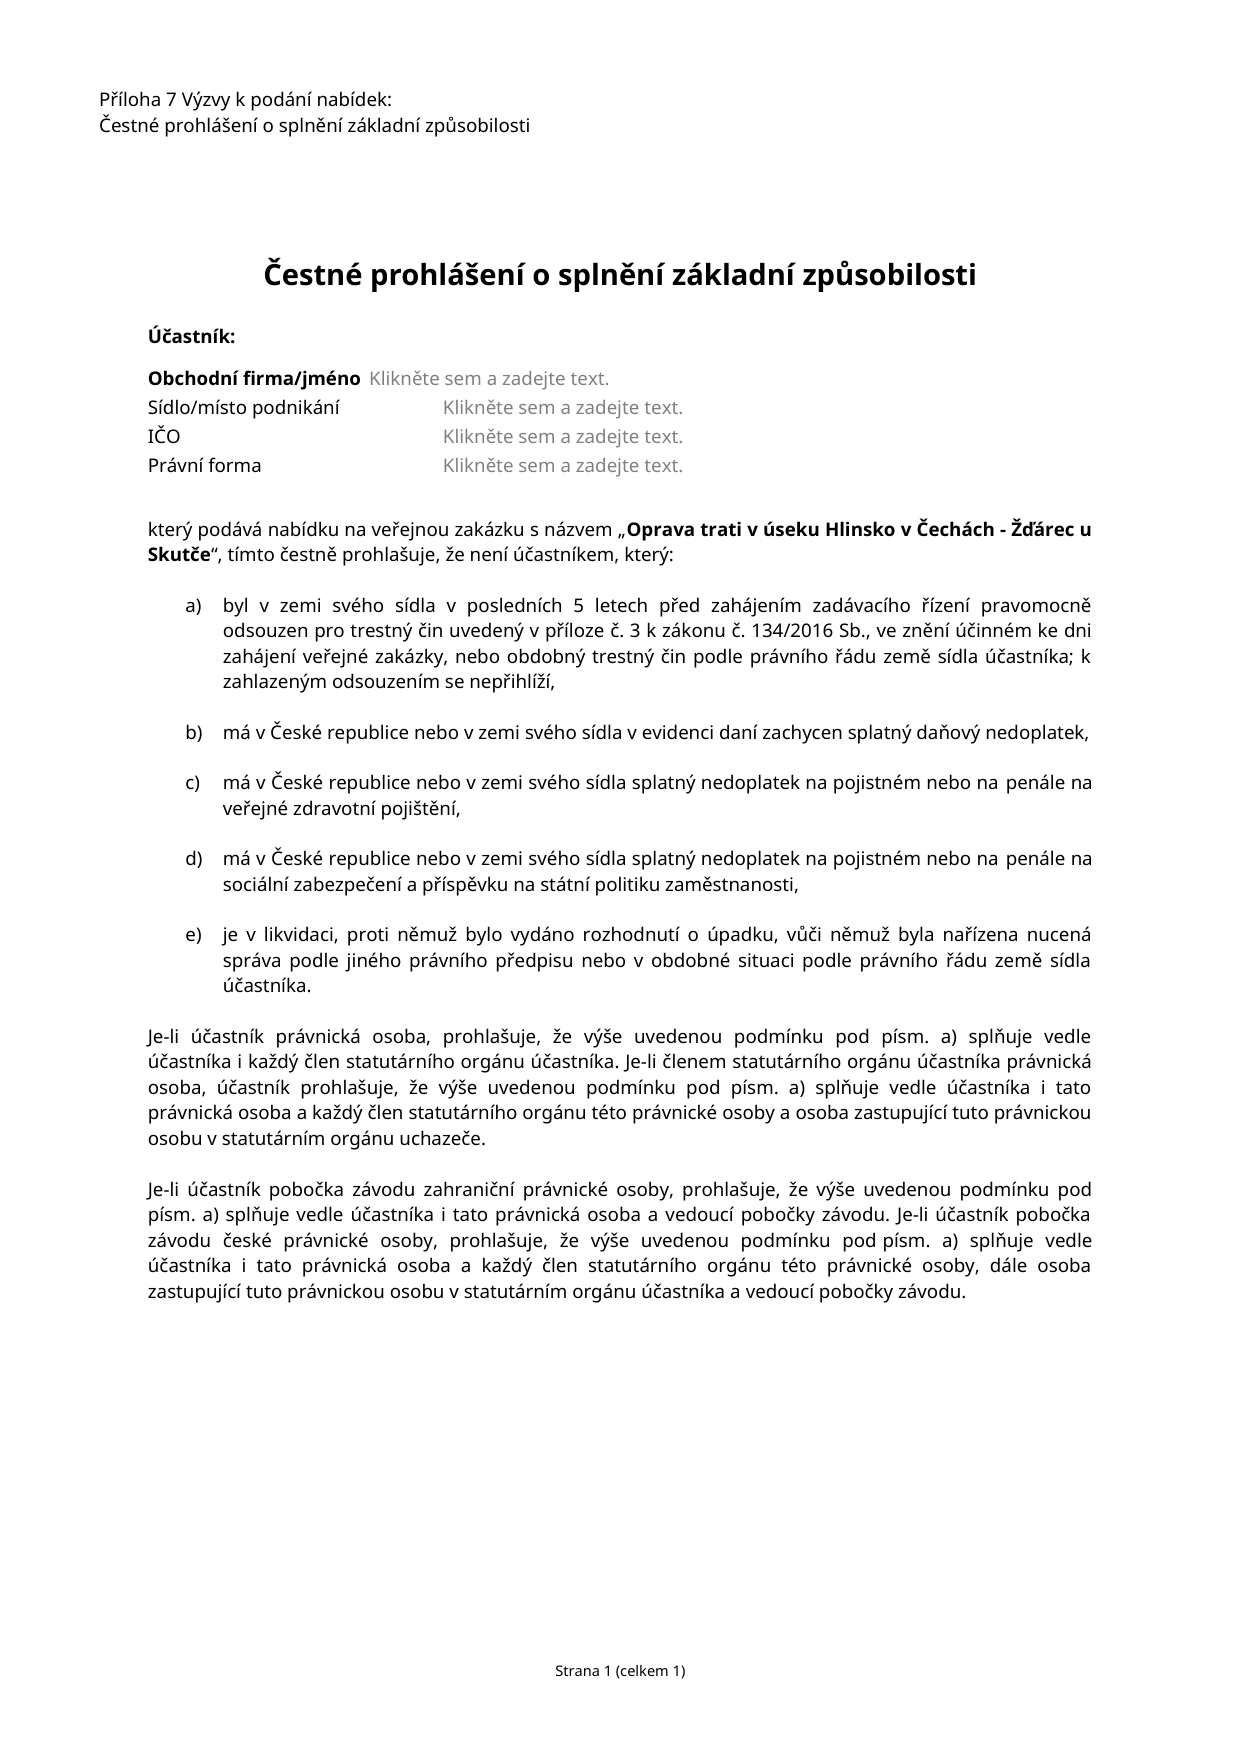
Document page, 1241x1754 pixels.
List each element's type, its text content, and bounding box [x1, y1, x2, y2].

text Sídlo/místo podnikání [148, 391, 1093, 420]
text IČO [148, 420, 1093, 449]
list je v likvidaci, proti němuž bylo vydáno rozhodnutí o úpadku, vůči němuž byla nařízena nucená správa podle jiného právního předpisu nebo v obdobné situaci podle právního řádu země sídla účastníka. [185, 922, 1093, 998]
list byl v zemi svého sídla v posledních 5 letech před zahájením zadávacího řízení pravomocně odsouzen pro trestný čin uvedený v příloze č. 3 k zákonu č. 134/2016 Sb., ve znění účinném ke dni zahájení veřejné zakázky, nebo obdobný trestný čin podle právního řádu země sídla účastníka; k zahlazeným odsouzením se nepřihlíží, [185, 592, 1093, 694]
list má v České republice nebo v zemi svého sídla splatný nedoplatek na pojistném nebo na penále na veřejné zdravotní pojištění, [185, 769, 1093, 821]
text Právní forma [148, 449, 1093, 478]
text Je-li účastník právnická osoba, prohlašuje, že výše uvedenou podmínku pod písm. a) splňuje vedle účastníka i každý člen statutárního orgánu účastníka. Je-li členem statutárního orgánu účastníka právnická osoba, účastník prohlašuje, že výše uvedenou podmínku pod písm. a) splňuje vedle účastníka i tato právnická osoba a každý člen statutárního orgánu této právnické osoby a osoba zastupující tuto právnickou osobu v statutárním orgánu uchazeče. [148, 1023, 1093, 1151]
text Účastník: [148, 318, 1093, 349]
list má v České republice nebo v zemi svého sídla v evidenci daní zachycen splatný daňový nedoplatek, [185, 719, 1093, 744]
text který podává nabídku na veřejnou zakázku s názvem „Oprava trati v úseku Hlinsko v Čechách - Žďárec u Skutče“, tímto čestně prohlašuje, že není účastníkem, který: [148, 516, 1093, 567]
text Je-li účastník pobočka závodu zahraniční právnické osoby, prohlašuje, že výše uvedenou podmínku pod písm. a) splňuje vedle účastníka i tato právnická osoba a vedoucí pobočky závodu. Je-li účastník pobočka závodu české právnické osoby, prohlašuje, že výše uvedenou podmínku pod písm. a) splňuje vedle účastníka i tato právnická osoba a každý člen statutárního orgánu této právnické osoby, dále osoba zastupující tuto právnickou osobu v statutárním orgánu účastníka a vedoucí pobočky závodu. [148, 1176, 1093, 1304]
title Čestné prohlášení o splnění základní způsobilosti [148, 254, 1093, 293]
list má v České republice nebo v zemi svého sídla splatný nedoplatek na pojistném nebo na penále na sociální zabezpečení a příspěvku na státní politiku zaměstnanosti, [185, 846, 1093, 897]
text Obchodní firma/jméno [148, 362, 1093, 391]
